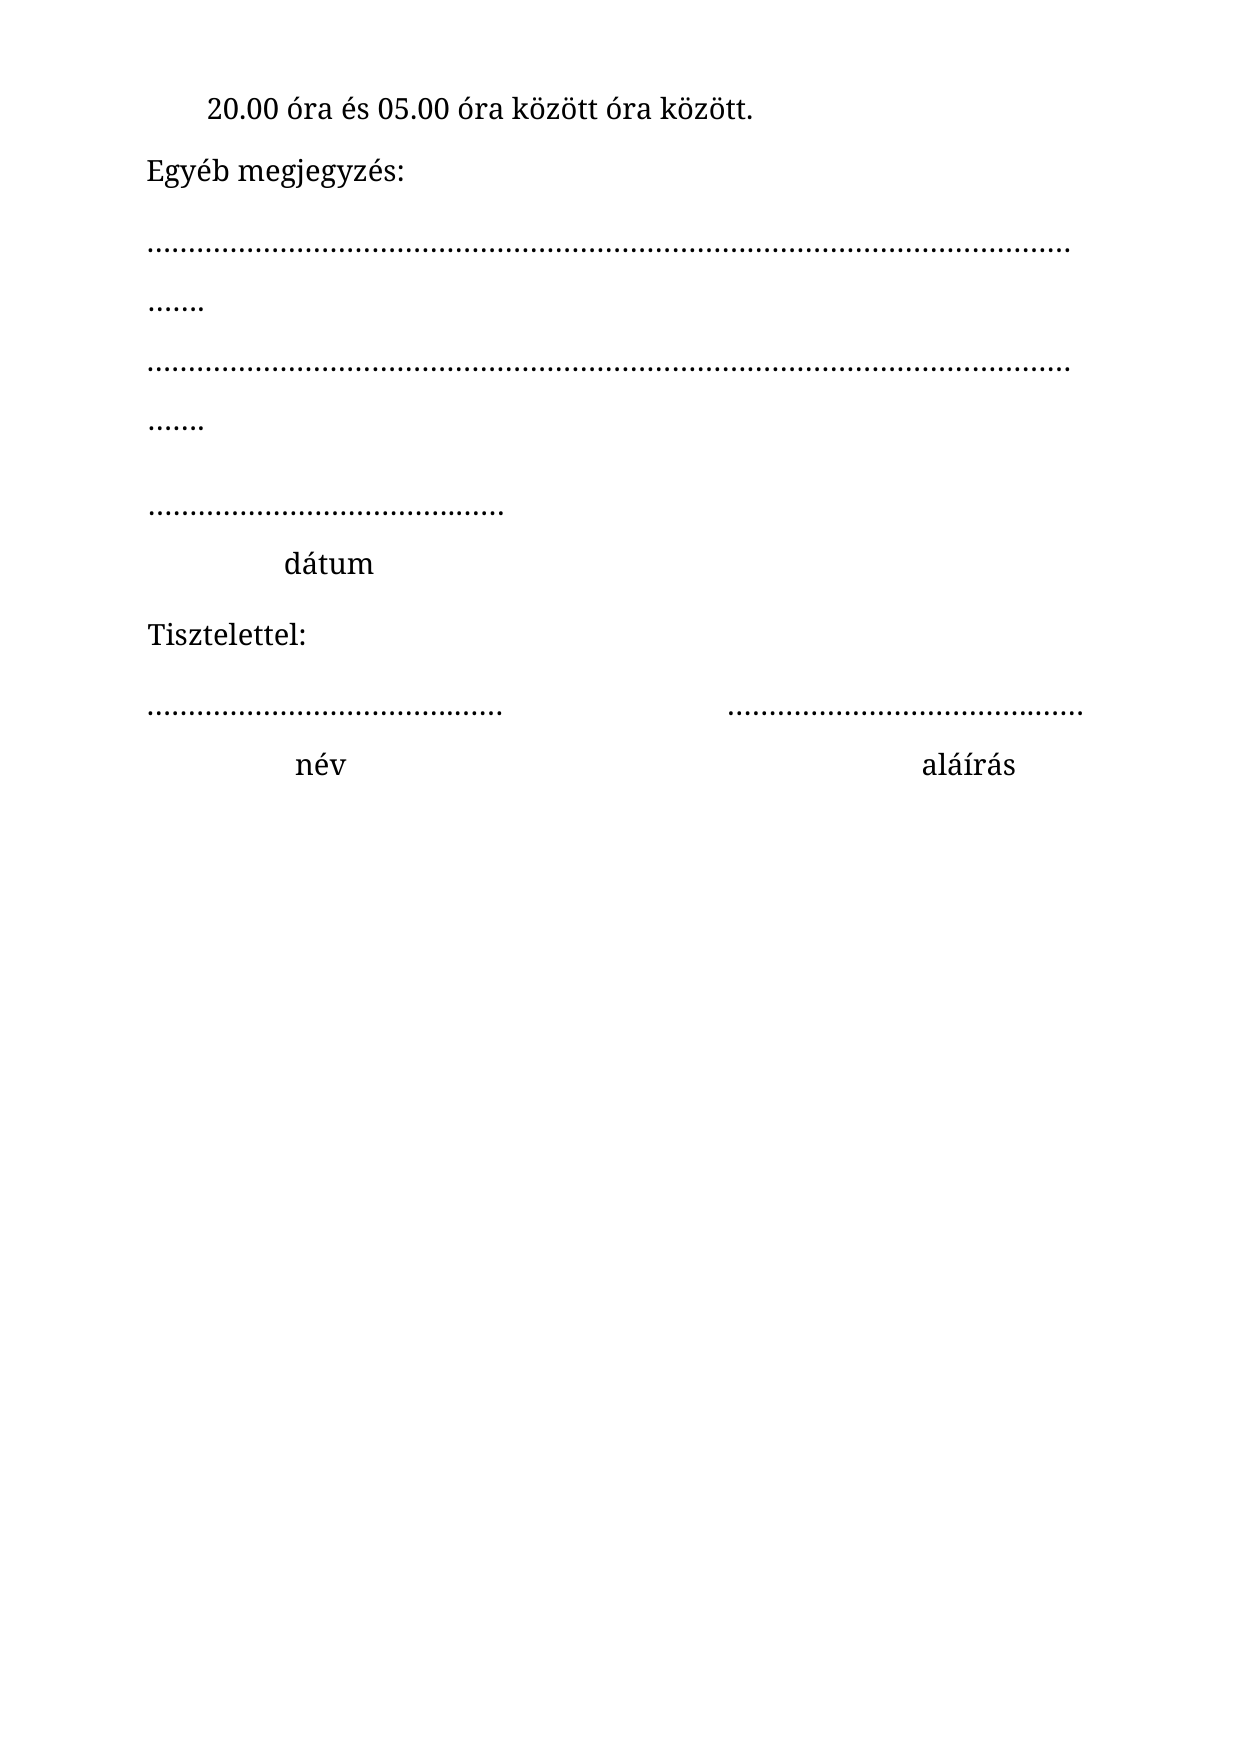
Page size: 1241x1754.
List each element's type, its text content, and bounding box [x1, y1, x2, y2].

text ……………………………….…… [147, 484, 1092, 523]
text név aláírás [295, 744, 1092, 784]
text ………………………………………………………………………………………………………. [146, 221, 1092, 320]
text Egyéb megjegyzés: [146, 150, 1092, 190]
text 20.00 óra és 05.00 óra között óra között. [206, 89, 1092, 128]
text Tisztelettel: [147, 614, 1092, 653]
text ………………………………………………………………………………………………………. [146, 340, 1092, 439]
text dátum [147, 543, 1092, 583]
text ……………………………….…… ……………………………….…… [146, 684, 1092, 724]
